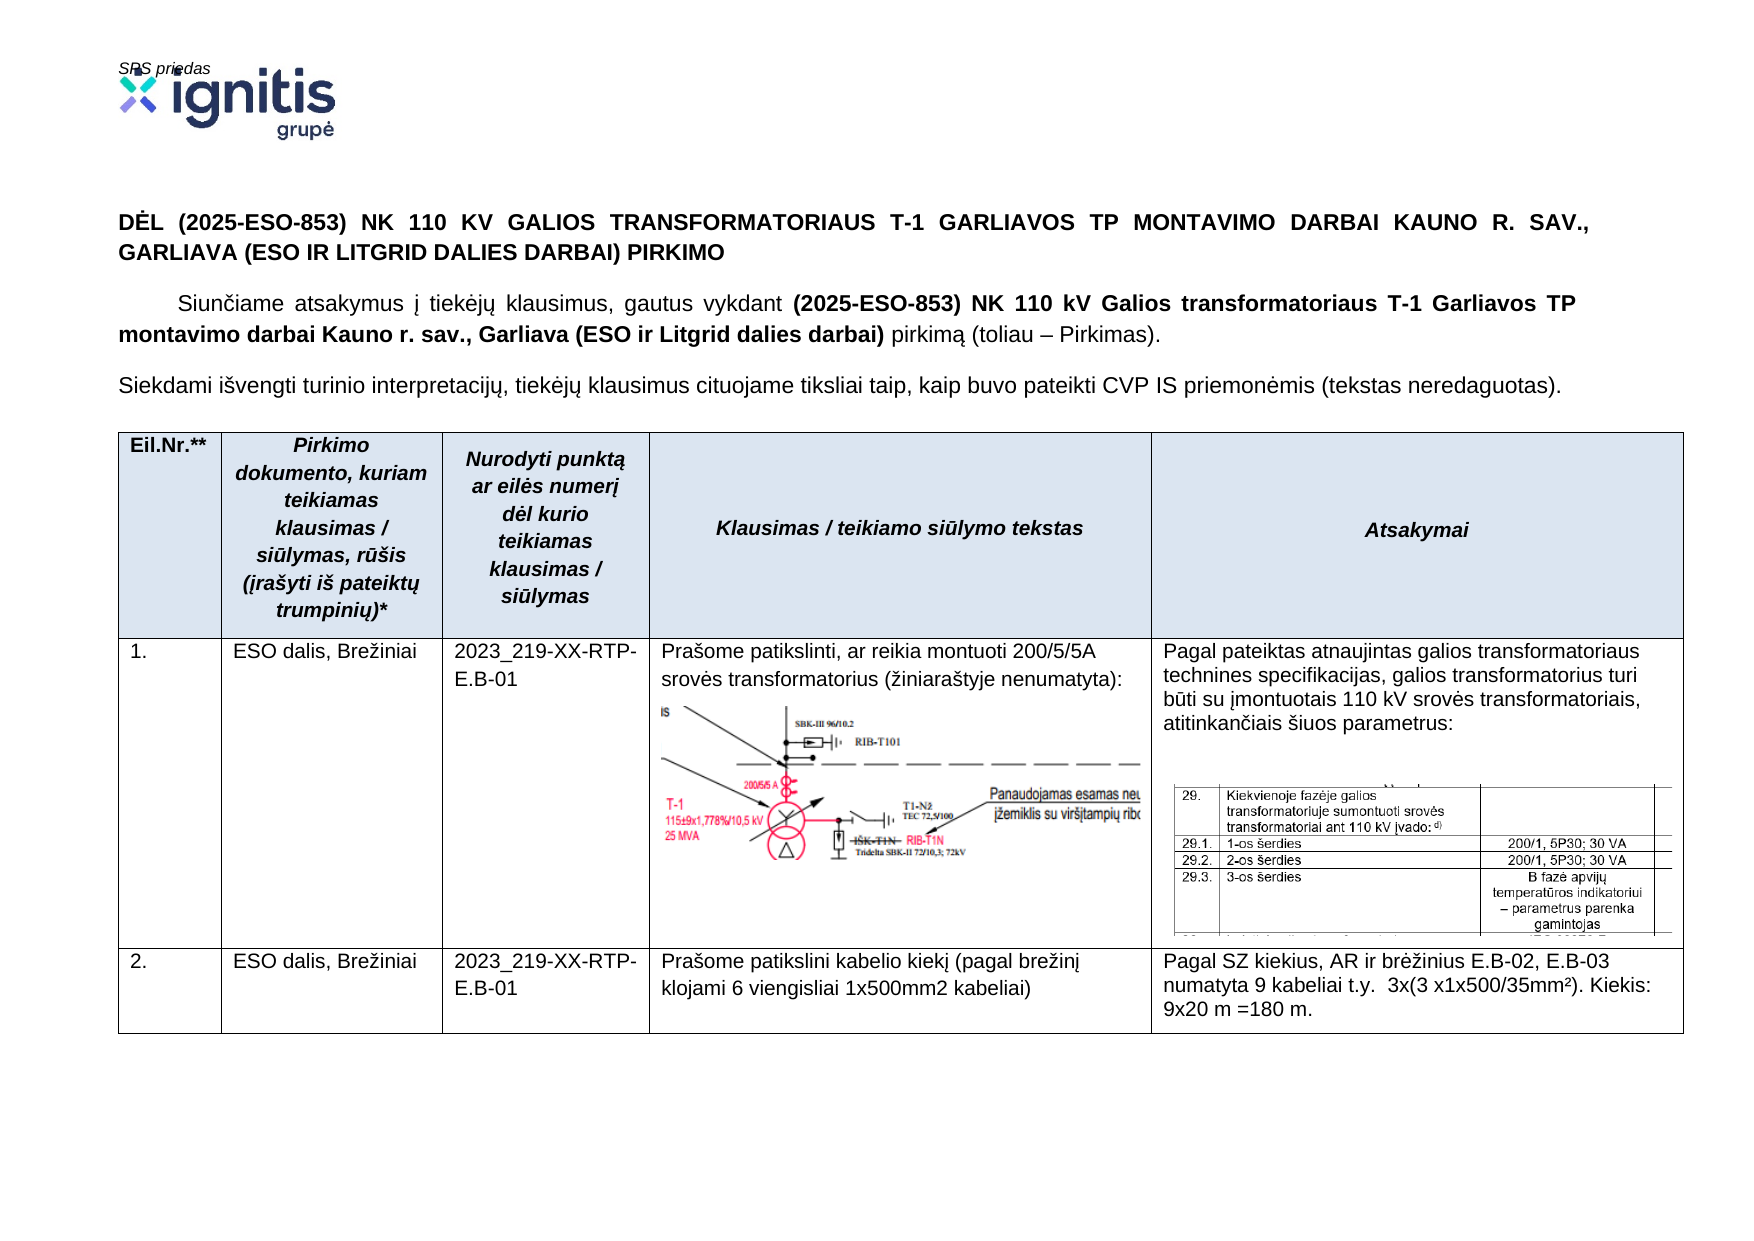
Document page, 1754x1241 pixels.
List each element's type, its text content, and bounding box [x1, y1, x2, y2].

table_cell ESO dalis, Brežiniai [222, 639, 442, 948]
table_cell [1152, 949, 1683, 1033]
table_cell 1. [119, 639, 221, 948]
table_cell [650, 949, 1151, 1033]
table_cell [443, 949, 649, 1033]
table_header Eil.Nr.** [119, 433, 221, 638]
picture [661, 706, 1141, 860]
table_cell Pagal pateiktas atnaujintas galios transformatoriaus technines specifikacijas, galios transformatorius turi būti su įmontuotais 110 kV srovės transformatoriais, atitinkančiais šiuos parametrus: [1152, 639, 1683, 948]
table_cell 2. [119, 949, 221, 1033]
text DĖL (2025-ESO-853) NK 110 KV GALIOS TRANSFORMATORIAUS T-1 GARLIAVOS TP MONTAVIMO DARBAI KAUNO R. SAV., GARLIAVA (ESO IR LITGRID DALIES DARBAI) PIRKIMO [118, 209, 1591, 266]
table_header Klausimas / teikiamo siūlymo tekstas [650, 433, 1151, 638]
table_cell Prašome patikslinti, ar reikia montuoti 200/5/5A srovės transformatorius (žiniaraštyje nenumatyta): [650, 639, 1151, 948]
table_header Nurodyti punktą ar eilės numerį dėl kurio teikiamas klausimas / siūlymas [443, 433, 649, 638]
table_header Pirkimo dokumento, kuriam teikiamas klausimas / siūlymas, rūšis (įrašyti iš pateiktų trumpinių)* [222, 433, 442, 638]
picture [118, 59, 351, 143]
table_header Atsakymai [1152, 433, 1683, 638]
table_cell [222, 949, 442, 1033]
text Siunčiame atsakymus į tiekėjų klausimus, gautus vykdant (2025-ESO-853) NK 110 kV Galios transformatoriaus T-1 Garliavos TP montavimo darbai Kauno r. sav., Garliava (ESO ir Litgrid dalies darbai) pirkimą (toliau – Pirkimas). [118, 290, 1577, 347]
table_cell 2023_219-XX-RTP-E.B-01 [443, 639, 649, 948]
picture [1163, 784, 1673, 936]
text Siekdami išvengti turinio interpretacijų, tiekėjų klausimus cituojame tiksliai taip, kaip buvo pateikti CVP IS priemonėmis (tekstas neredaguotas). [118, 372, 1577, 398]
